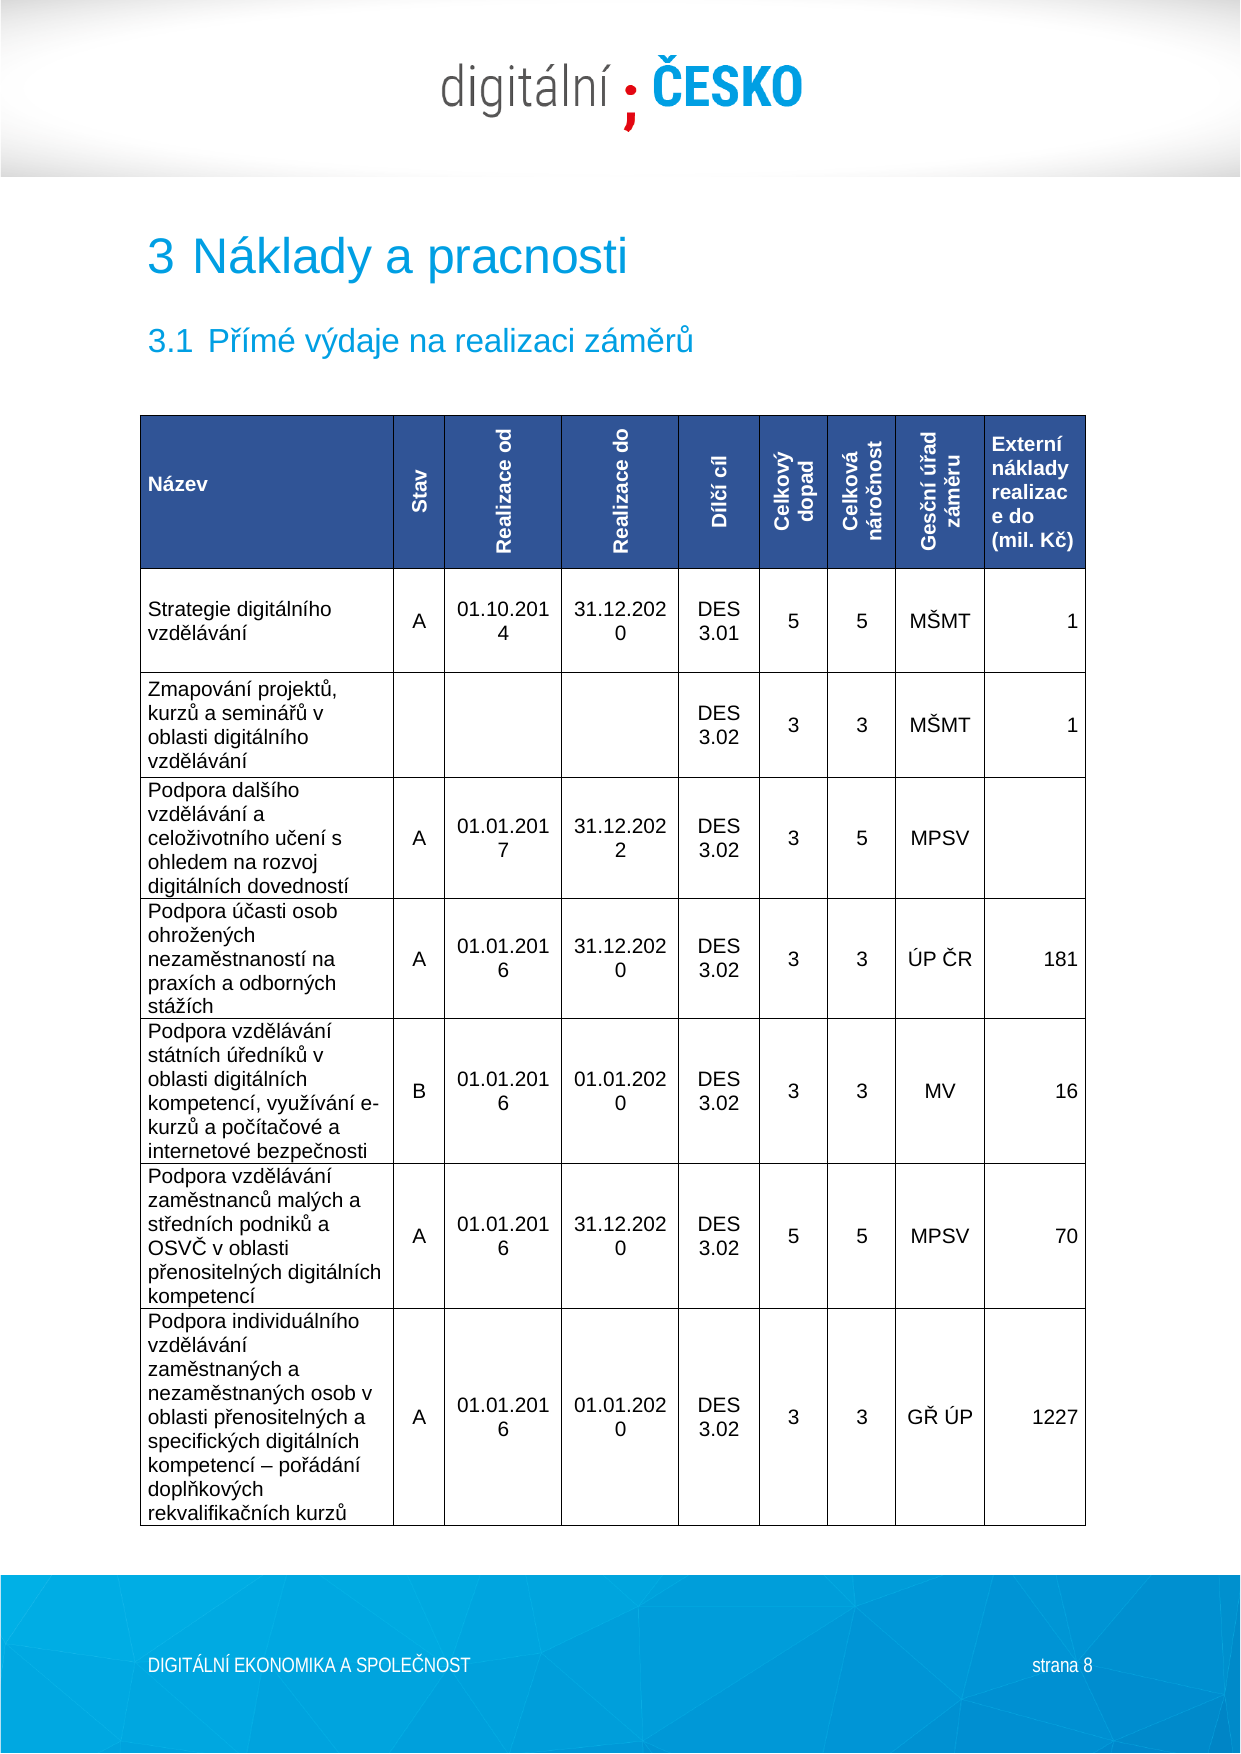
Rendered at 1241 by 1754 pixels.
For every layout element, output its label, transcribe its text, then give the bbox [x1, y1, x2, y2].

table_cell Strategie digitálního vzdělávání [141, 569, 393, 672]
table_cell 181 [985, 899, 1085, 1018]
table_cell 3 [828, 1309, 895, 1524]
table_cell 1 [985, 673, 1085, 777]
table_cell Podpora dalšího vzdělávání a celoživotního učení s ohledem na rozvoj digitálních dovedností [141, 778, 393, 897]
table_cell 01.01.2016 [445, 899, 561, 1018]
table_cell DES 3.02 [679, 1309, 759, 1524]
table_cell Podpora individuálního vzdělávání zaměstnaných a nezaměstnaných osob v oblasti přenositelných a specifických digitálních kompetencí – pořádání doplňkových rekvalifikačních kurzů [141, 1309, 393, 1524]
table_cell 5 [828, 569, 895, 672]
table_cell 31.12.2022 [562, 778, 678, 897]
table_cell Podpora vzdělávání státních úředníků v oblasti digitálních kompetencí, využívání e-kurzů a počítačové a internetové bezpečnosti [141, 1019, 393, 1163]
table_cell MŠMT [896, 569, 984, 672]
table_cell [562, 673, 678, 777]
table_header Realizace od [445, 416, 561, 568]
table_cell 1227 [985, 1309, 1085, 1524]
table_cell 01.01.2020 [562, 1019, 678, 1163]
table_cell 01.01.2016 [445, 1019, 561, 1163]
table_cell 3 [760, 1019, 827, 1163]
table_cell 1 [985, 569, 1085, 672]
table_cell 31.12.2020 [562, 899, 678, 1018]
table_cell DES 3.02 [679, 1164, 759, 1308]
table_cell MPSV [896, 778, 984, 897]
table_cell 3 [760, 899, 827, 1018]
table_header Gesční úřad záměru [896, 416, 984, 568]
table_cell Zmapování projektů, kurzů a seminářů v oblasti digitálního vzdělávání [141, 673, 393, 777]
table_cell 5 [828, 778, 895, 897]
table_cell 3 [828, 1019, 895, 1163]
table_cell Podpora vzdělávání zaměstnanců malých a středních podniků a OSVČ v oblasti přenositelných digitálních kompetencí [141, 1164, 393, 1308]
table_cell DES 3.02 [679, 778, 759, 897]
picture [0, 0, 1241, 177]
table_cell [394, 673, 444, 777]
table_cell 5 [828, 1164, 895, 1308]
table_cell 31.12.2020 [562, 1164, 678, 1308]
table_header Celkový dopad [760, 416, 827, 568]
table_cell ÚP ČR [896, 899, 984, 1018]
table_cell 5 [760, 569, 827, 672]
table_cell A [394, 569, 444, 672]
table_cell A [394, 778, 444, 897]
table_cell 3 [828, 899, 895, 1018]
table_cell 01.01.2016 [445, 1309, 561, 1524]
table_cell 01.01.2016 [445, 1164, 561, 1308]
table_cell DES 3.02 [679, 673, 759, 777]
table_cell 31.12.2020 [562, 569, 678, 672]
table_cell MPSV [896, 1164, 984, 1308]
table_cell DES 3.01 [679, 569, 759, 672]
table_cell [985, 778, 1085, 897]
table_cell DES 3.02 [679, 899, 759, 1018]
table_cell 3 [760, 778, 827, 897]
table_header Celková náročnost [828, 416, 895, 568]
table_cell 01.01.2020 [562, 1309, 678, 1524]
table_cell MV [896, 1019, 984, 1163]
table_header Dílčí cíl [679, 416, 759, 568]
table_header Stav [394, 416, 444, 568]
table_cell 3 [760, 673, 827, 777]
table_cell 01.01.2017 [445, 778, 561, 897]
table_cell 70 [985, 1164, 1085, 1308]
table_header Externí náklady realizace do (mil. Kč) [985, 416, 1085, 568]
table_cell 3 [760, 1309, 827, 1524]
table_cell Podpora účasti osob ohrožených nezaměstnaností na praxích a odborných stážích [141, 899, 393, 1018]
table_header Realizace do [562, 416, 678, 568]
table_cell A [394, 1309, 444, 1524]
table_cell 01.10.2014 [445, 569, 561, 672]
table_cell GŘ ÚP [896, 1309, 984, 1524]
subtitle Přímé výdaje na realizaci záměrů [148, 321, 1093, 359]
table_cell 3 [828, 673, 895, 777]
table_cell [445, 673, 561, 777]
subtitle Náklady a pracnosti [148, 226, 1093, 284]
table_header Název [141, 416, 393, 568]
table_cell 16 [985, 1019, 1085, 1163]
table_cell A [394, 899, 444, 1018]
table_cell DES 3.02 [679, 1019, 759, 1163]
table_cell MŠMT [896, 673, 984, 777]
table_cell B [394, 1019, 444, 1163]
table_cell 5 [760, 1164, 827, 1308]
table_cell A [394, 1164, 444, 1308]
